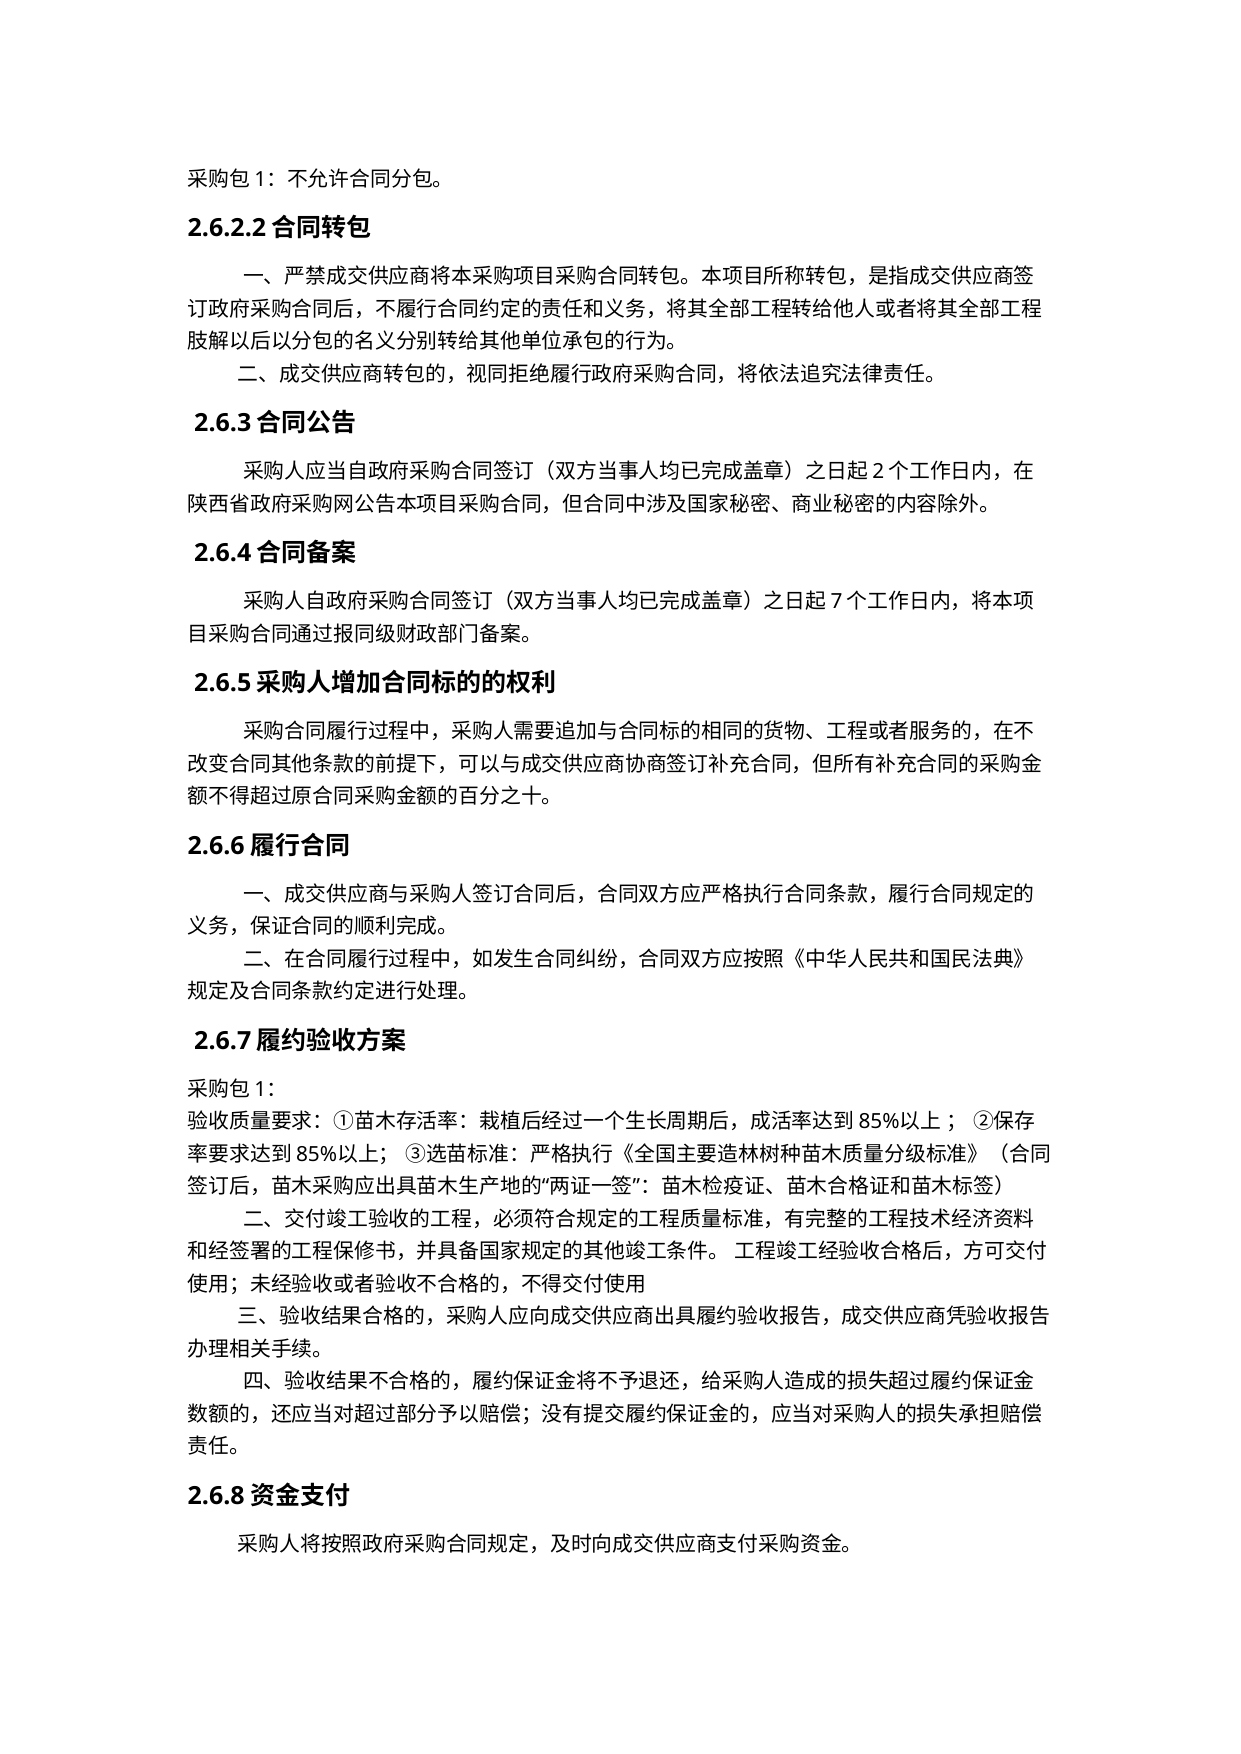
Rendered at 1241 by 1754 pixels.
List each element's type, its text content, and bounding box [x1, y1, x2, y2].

text 验收质量要求：①苗木存活率：栽植后经过一个生长周期后，成活率达到85%以上 ； ②保存率要求达到85%以上； ③选苗标准：严格执行《全国主要造林树种苗木质量分级标准》（合同签订后，苗木采购应出具苗木生产地的“两证一签”：苗木检疫证、苗木合格证和苗木标签） [187, 1104, 1053, 1202]
text 采购人将按照政府采购合同规定，及时向成交供应商支付采购资金。 [187, 1527, 1053, 1559]
text 采购包1：不允许合同分包。 [187, 162, 1053, 194]
text 2.6.4合同备案 [187, 519, 1053, 584]
text 2.6.7履约验收方案 [187, 1007, 1053, 1072]
text 二、成交供应商转包的，视同拒绝履行政府采购合同，将依法追究法律责任。 [187, 357, 1053, 389]
text 三、验收结果合格的，采购人应向成交供应商出具履约验收报告，成交供应商凭验收报告办理相关手续。 [187, 1299, 1053, 1364]
text 采购人自政府采购合同签订（双方当事人均已完成盖章）之日起7个工作日内，将本项目采购合同通过报同级财政部门备案。 [187, 584, 1053, 649]
text 一、严禁成交供应商将本采购项目采购合同转包。本项目所称转包，是指成交供应商签订政府采购合同后，不履行合同约定的责任和义务，将其全部工程转给他人或者将其全部工程肢解以后以分包的名义分别转给其他单位承包的行为。 [187, 259, 1053, 357]
text 2.6.2.2合同转包 [187, 194, 1053, 259]
text 一、成交供应商与采购人签订合同后，合同双方应严格执行合同条款，履行合同规定的义务，保证合同的顺利完成。 [187, 877, 1053, 942]
text 2.6.5采购人增加合同标的的权利 [187, 649, 1053, 714]
text 2.6.3合同公告 [187, 389, 1053, 454]
text 2.6.6履行合同 [187, 812, 1053, 877]
text 采购人应当自政府采购合同签订（双方当事人均已完成盖章）之日起2个工作日内，在陕西省政府采购网公告本项目采购合同，但合同中涉及国家秘密、商业秘密的内容除外。 [187, 454, 1053, 519]
text 采购包1： [187, 1072, 1053, 1104]
text 采购合同履行过程中，采购人需要追加与合同标的相同的货物、工程或者服务的，在不改变合同其他条款的前提下，可以与成交供应商协商签订补充合同，但所有补充合同的采购金额不得超过原合同采购金额的百分之十。 [187, 714, 1053, 812]
text 二、在合同履行过程中，如发生合同纠纷，合同双方应按照《中华人民共和国民法典》规定及合同条款约定进行处理。 [187, 942, 1053, 1007]
text 二、交付竣工验收的工程，必须符合规定的工程质量标准，有完整的工程技术经济资料和经签署的工程保修书，并具备国家规定的其他竣工条件。 工程竣工经验收合格后，方可交付使用；未经验收或者验收不合格的，不得交付使用 [187, 1202, 1053, 1299]
text 2.6.8资金支付 [187, 1462, 1053, 1527]
text 四、验收结果不合格的，履约保证金将不予退还，给采购人造成的损失超过履约保证金数额的，还应当对超过部分予以赔偿；没有提交履约保证金的，应当对采购人的损失承担赔偿责任。 [187, 1364, 1053, 1462]
